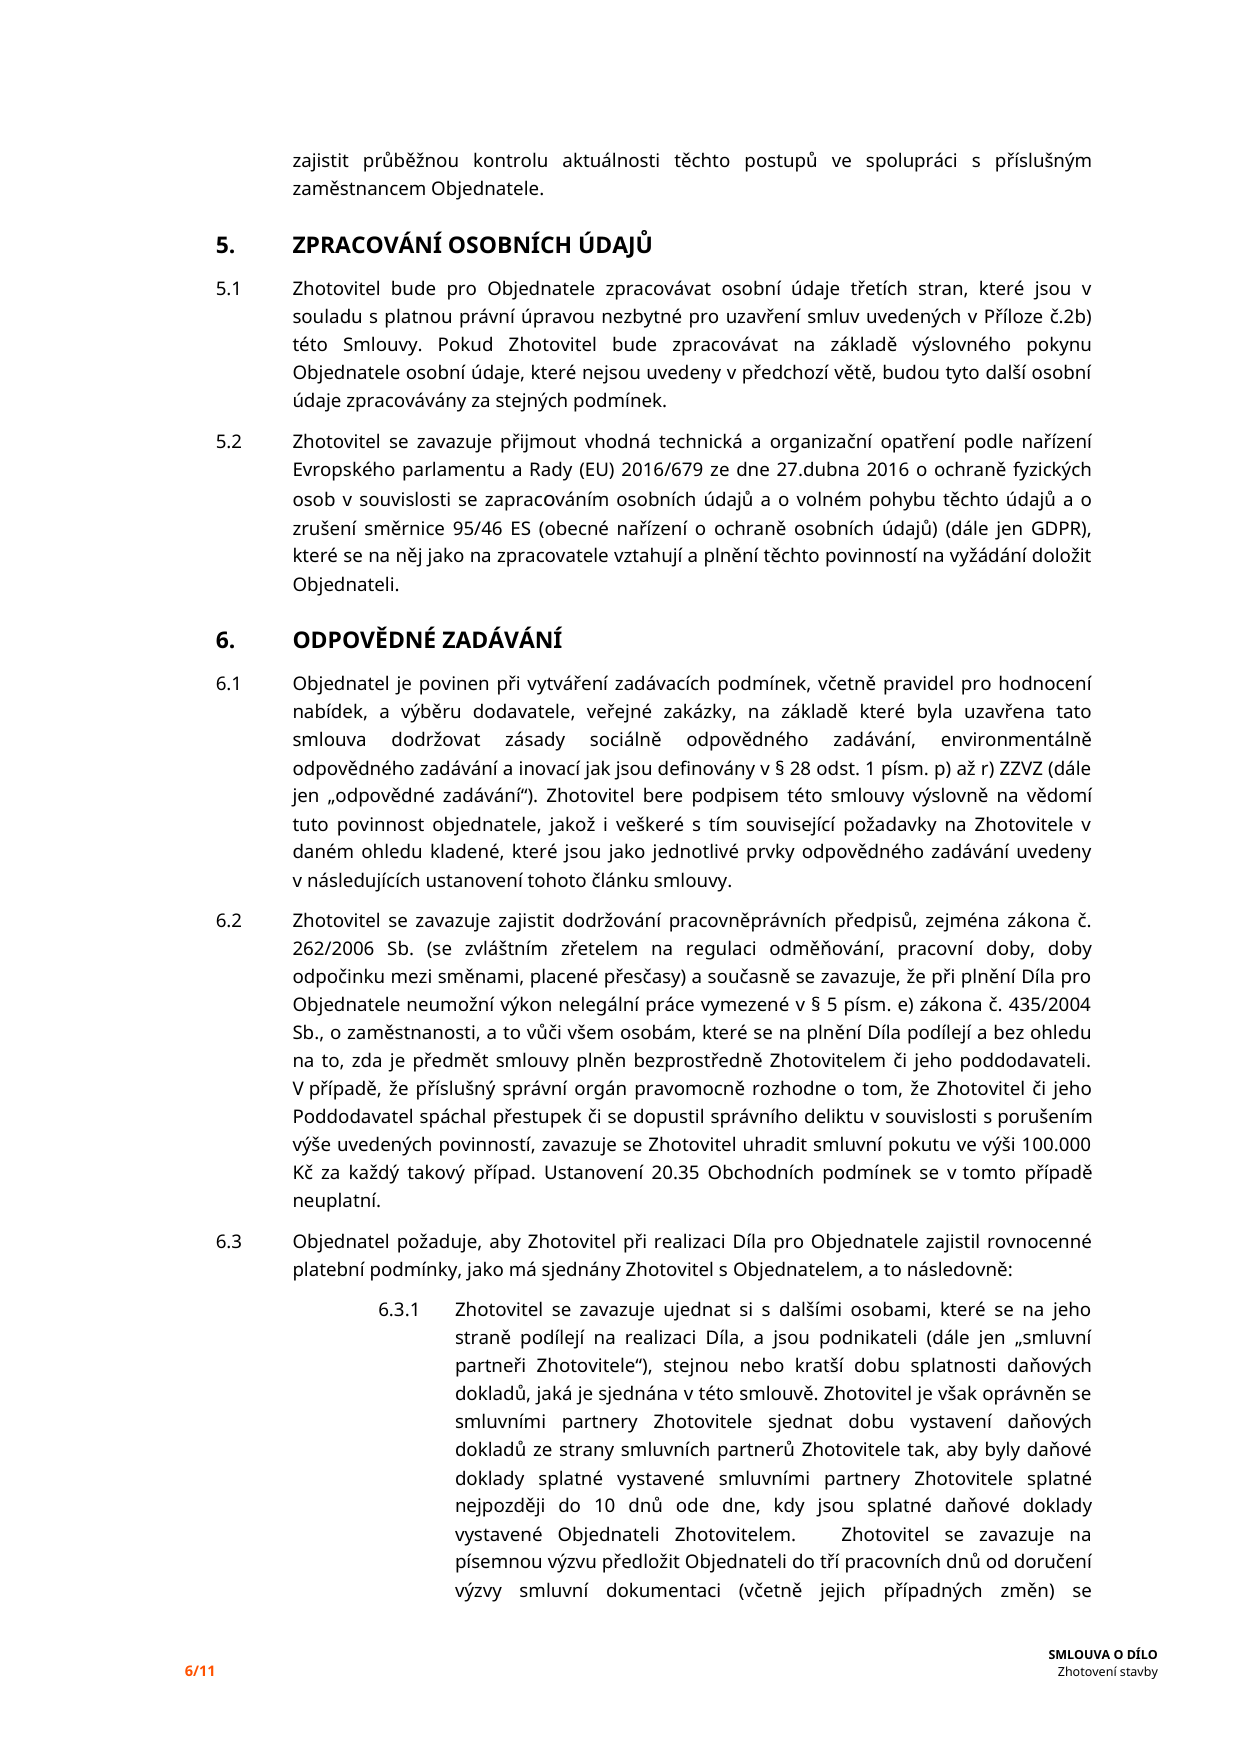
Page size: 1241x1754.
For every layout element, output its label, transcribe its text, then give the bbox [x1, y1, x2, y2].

text ZPRACOVÁNÍ OSOBNÍCH ÚDAJŮ [216, 228, 1093, 260]
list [292, 147, 1093, 201]
text Objednatel je povinen při vytváření zadávacích podmínek, včetně pravidel pro hodnocení nabídek, a výběru dodavatele, veřejné zakázky, na základě které byla uzavřena tato smlouva dodržovat zásady sociálně odpovědného zadávání, environmentálně odpovědného zadávání a inovací jak jsou definovány v § 28 odst. 1 písm. p) až r) ZZVZ (dále jen „odpovědné zadávání“). Zhotovitel bere podpisem této smlouvy výslovně na vědomí tuto povinnost objednatele, jakož i veškeré s tím související požadavky na Zhotovitele v daném ohledu kladené, které jsou jako jednotlivé prvky odpovědného zadávání uvedeny v následujících ustanovení tohoto článku smlouvy. [216, 671, 1093, 892]
text Zhotovitel se zavazuje zajistit dodržování pracovněprávních předpisů, zejména zákona č. 262/2006 Sb. (se zvláštním zřetelem na regulaci odměňování, pracovní doby, doby odpočinku mezi směnami, placené přesčasy) a současně se zavazuje, že při plnění Díla pro Objednatele neumožní výkon nelegální práce vymezené v § 5 písm. e) zákona č. 435/2004 Sb., o zaměstnanosti, a to vůči všem osobám, které se na plnění Díla podílejí a bez ohledu na to, zda je předmět smlouvy plněn bezprostředně Zhotovitelem či jeho poddodavateli. V případě, že příslušný správní orgán pravomocně rozhodne o tom, že Zhotovitel či jeho Poddodavatel spáchal přestupek či se dopustil správního deliktu v souvislosti s porušením výše uvedených povinností, zavazuje se Zhotovitel uhradit smluvní pokutu ve výši 100.000 Kč za každý takový případ. Ustanovení 20.35 Obchodních podmínek se v tomto případě neuplatní. [216, 907, 1093, 1213]
text Objednatel požaduje, aby Zhotovitel při realizaci Díla pro Objednatele zajistil rovnocenné platební podmínky, jako má sjednány Zhotovitel s Objednatelem, a to následovně: [216, 1228, 1093, 1282]
text Zhotovitel bude pro Objednatele zpracovávat osobní údaje třetích stran, které jsou v souladu s platnou právní úpravou nezbytné pro uzavření smluv uvedených v Příloze č.2b) této Smlouvy. Pokud Zhotovitel bude zpracovávat na základě výslovného pokynu Objednatele osobní údaje, které nejsou uvedeny v předchozí větě, budou tyto další osobní údaje zpracovávány za stejných podmínek. [216, 275, 1093, 413]
text Zhotovitel se zavazuje přijmout vhodná technická a organizační opatření podle nařízení Evropského parlamentu a Rady (EU) 2016/679 ze dne 27.dubna 2016 o ochraně fyzických osob v souvislosti se zapracováním osobních údajů a o volném pohybu těchto údajů a o zrušení směrnice 95/46 ES (obecné nařízení o ochraně osobních údajů) (dále jen GDPR), které se na něj jako na zpracovatele vztahují a plnění těchto povinností na vyžádání doložit Objednateli. [216, 428, 1093, 596]
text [378, 1297, 1093, 1602]
text ODPOVĚDNÉ ZADÁVÁNÍ [216, 624, 1093, 655]
